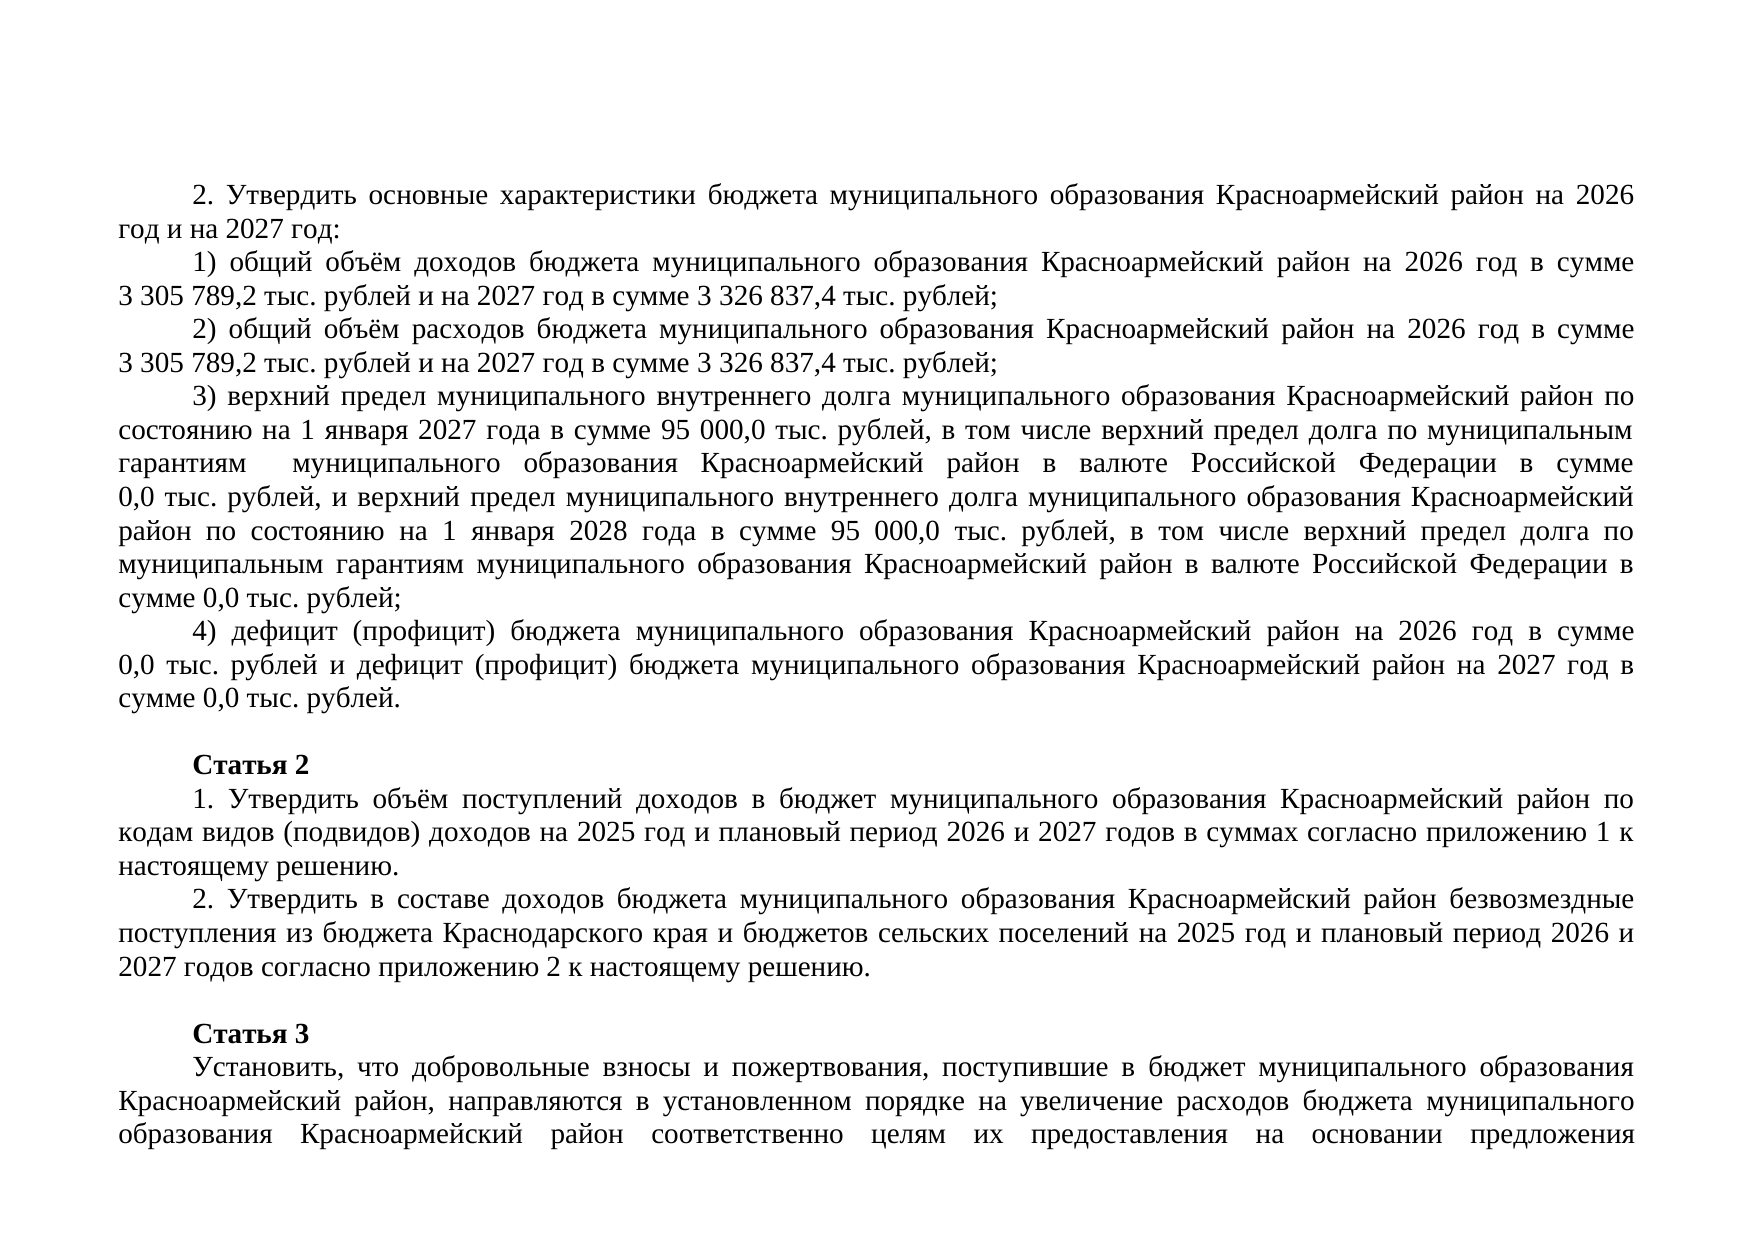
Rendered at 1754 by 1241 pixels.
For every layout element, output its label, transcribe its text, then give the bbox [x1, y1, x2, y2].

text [118, 1049, 1636, 1150]
text 2. Утвердить в составе доходов бюджета муниципального образования Красноармейский район безвозмездные поступления из бюджета Краснодарского края и бюджетов сельских поселений на 2025 год и плановый период 2026 и 2027 годов согласно приложению 2 к настоящему решению. [118, 882, 1636, 982]
text 1. Утвердить объём поступлений доходов в бюджет муниципального образования Красноармейский район по кодам видов (подвидов) доходов на 2025 год и плановый период 2026 и 2027 годов в суммах согласно приложению 1 к настоящему решению. [118, 781, 1636, 882]
text 2) общий объём расходов бюджета муниципального образования Красноармейский район на 2026 год в сумме 3 305 789,2 тыс. рублей и на 2027 год в сумме 3 326 837,4 тыс. рублей; [118, 311, 1636, 378]
text 3) верхний предел муниципального внутреннего долга муниципального образования Красноармейский район по состоянию на 1 января 2027 года в сумме 95 000,0 тыс. рублей, в том числе верхний предел долга по муниципальным гарантиям муниципального образования Красноармейский район в валюте Российской Федерации в сумме 0,0 тыс. рублей, и верхний предел муниципального внутреннего долга муниципального образования Красноармейский район по состоянию на 1 января 2028 года в сумме 95 000,0 тыс. рублей, в том числе верхний предел долга по муниципальным гарантиям муниципального образования Красноармейский район в валюте Российской Федерации в сумме 0,0 тыс. рублей; [118, 378, 1636, 613]
text Статья 3 [118, 1016, 1636, 1049]
text 2. Утвердить основные характеристики бюджета муниципального образования Красноармейский район на 2026 год и на 2027 год: [118, 177, 1636, 244]
text 4) дефицит (профицит) бюджета муниципального образования Красноармейский район на 2026 год в сумме 0,0 тыс. рублей и дефицит (профицит) бюджета муниципального образования Красноармейский район на 2027 год в сумме 0,0 тыс. рублей. [118, 613, 1636, 714]
text 1) общий объём доходов бюджета муниципального образования Красноармейский район на 2026 год в сумме 3 305 789,2 тыс. рублей и на 2027 год в сумме 3 326 837,4 тыс. рублей; [118, 244, 1636, 311]
text Статья 2 [118, 747, 1636, 781]
